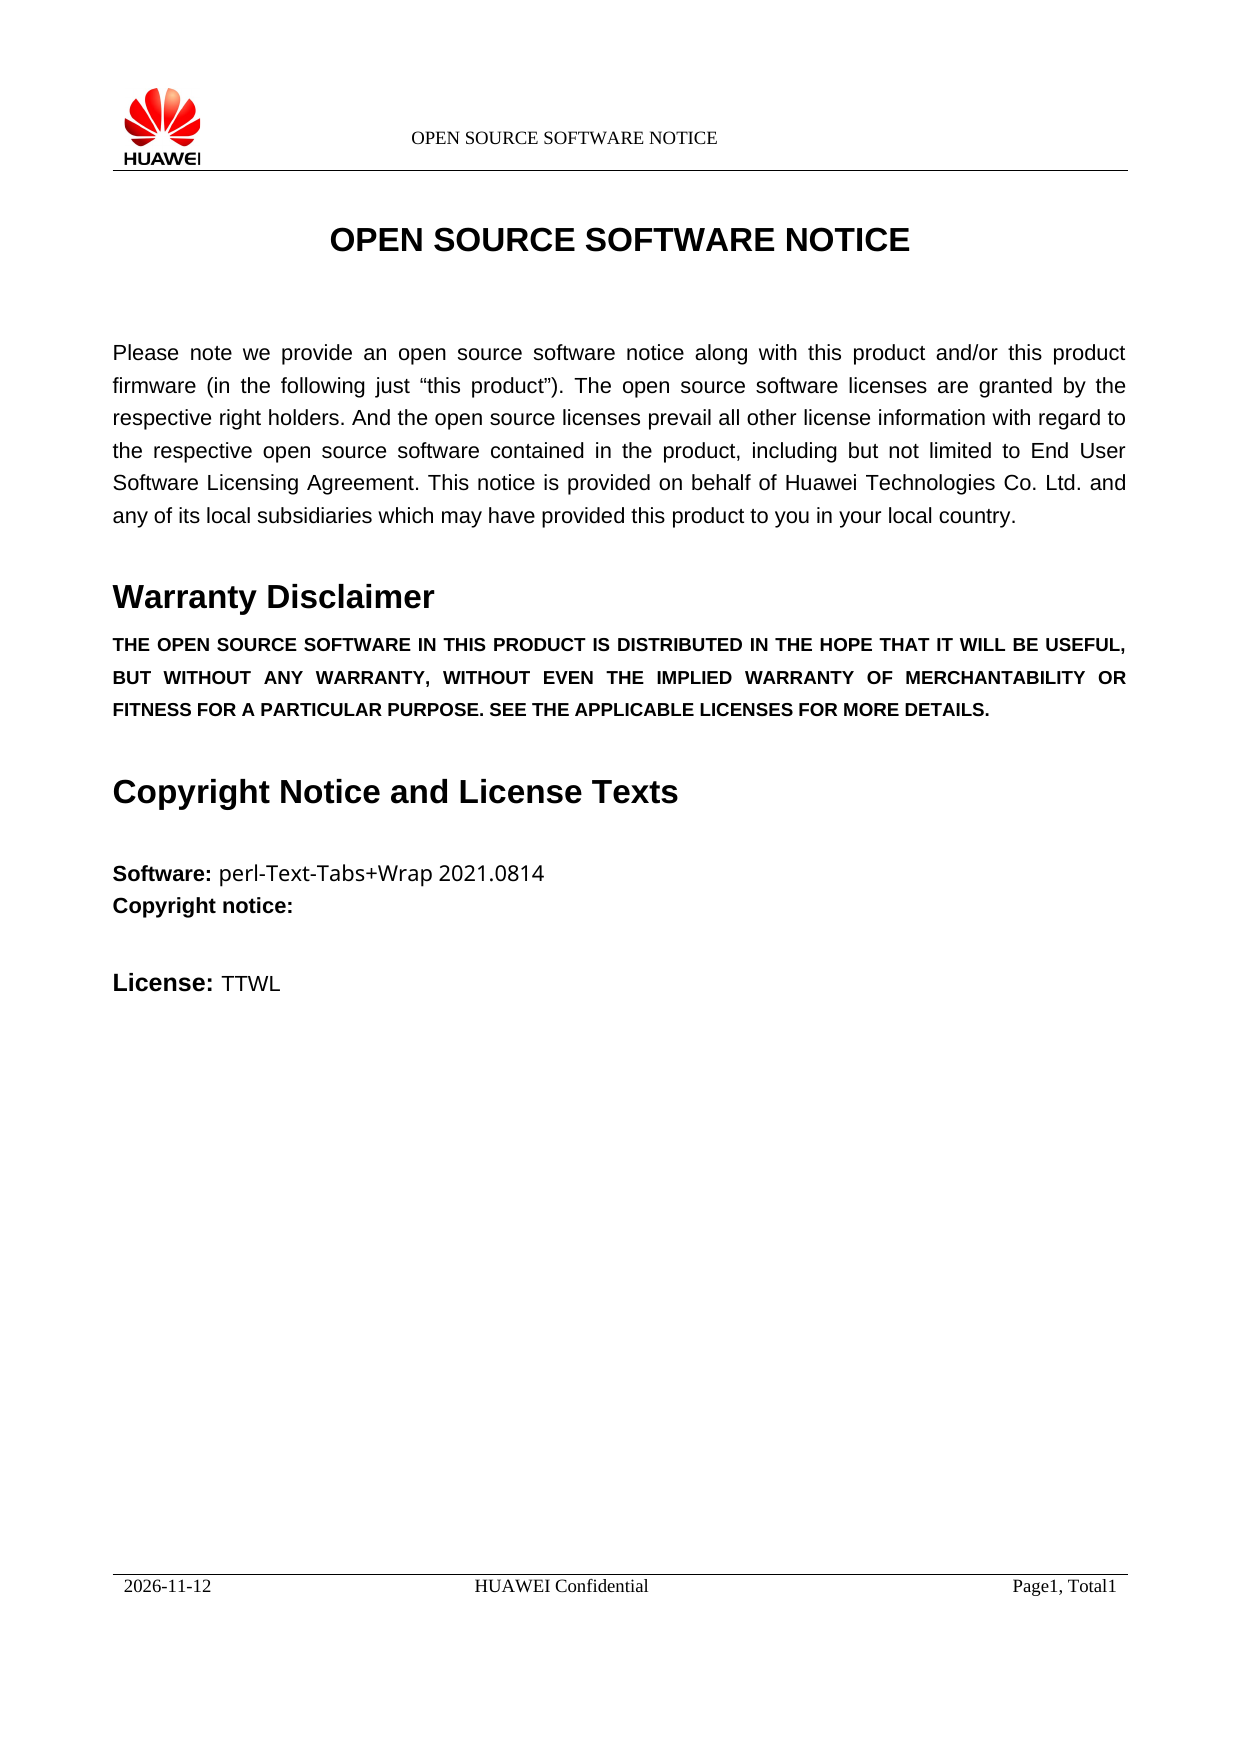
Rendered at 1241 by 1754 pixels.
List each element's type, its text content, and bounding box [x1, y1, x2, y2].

text Warranty Disclaimer [112, 564, 1128, 629]
text Copyright notice: [112, 889, 1128, 921]
text Please note we provide an open source software notice along with this product and/or this product firmware (in the following just “this product”). The open source software licenses are granted by the respective right holders. And the open source licenses prevail all other license information with regard to the respective open source software contained in the product, including but not limited to End User Software Licensing Agreement. This notice is provided on behalf of Huawei Technologies Co. Ltd. and any of its local subsidiaries which may have provided this product to you in your local country. [112, 336, 1128, 531]
picture [124, 88, 201, 165]
text OPEN SOURCE SOFTWARE NOTICE [112, 206, 1128, 271]
text The open source software in this product is distributed in the hope that it will be useful, but WITHOUT ANY WARRANTY, without even the implied warranty of MERCHANTABILITY or FITNESS FOR A PARTICULAR PURPOSE. See the applicable licenses for more details. [112, 629, 1128, 726]
title Software: perl-Text-Tabs+Wrap 2021.0814 [112, 856, 1128, 889]
text Copyright Notice and License Texts [112, 759, 1128, 824]
text License: TTWL [112, 966, 1128, 999]
